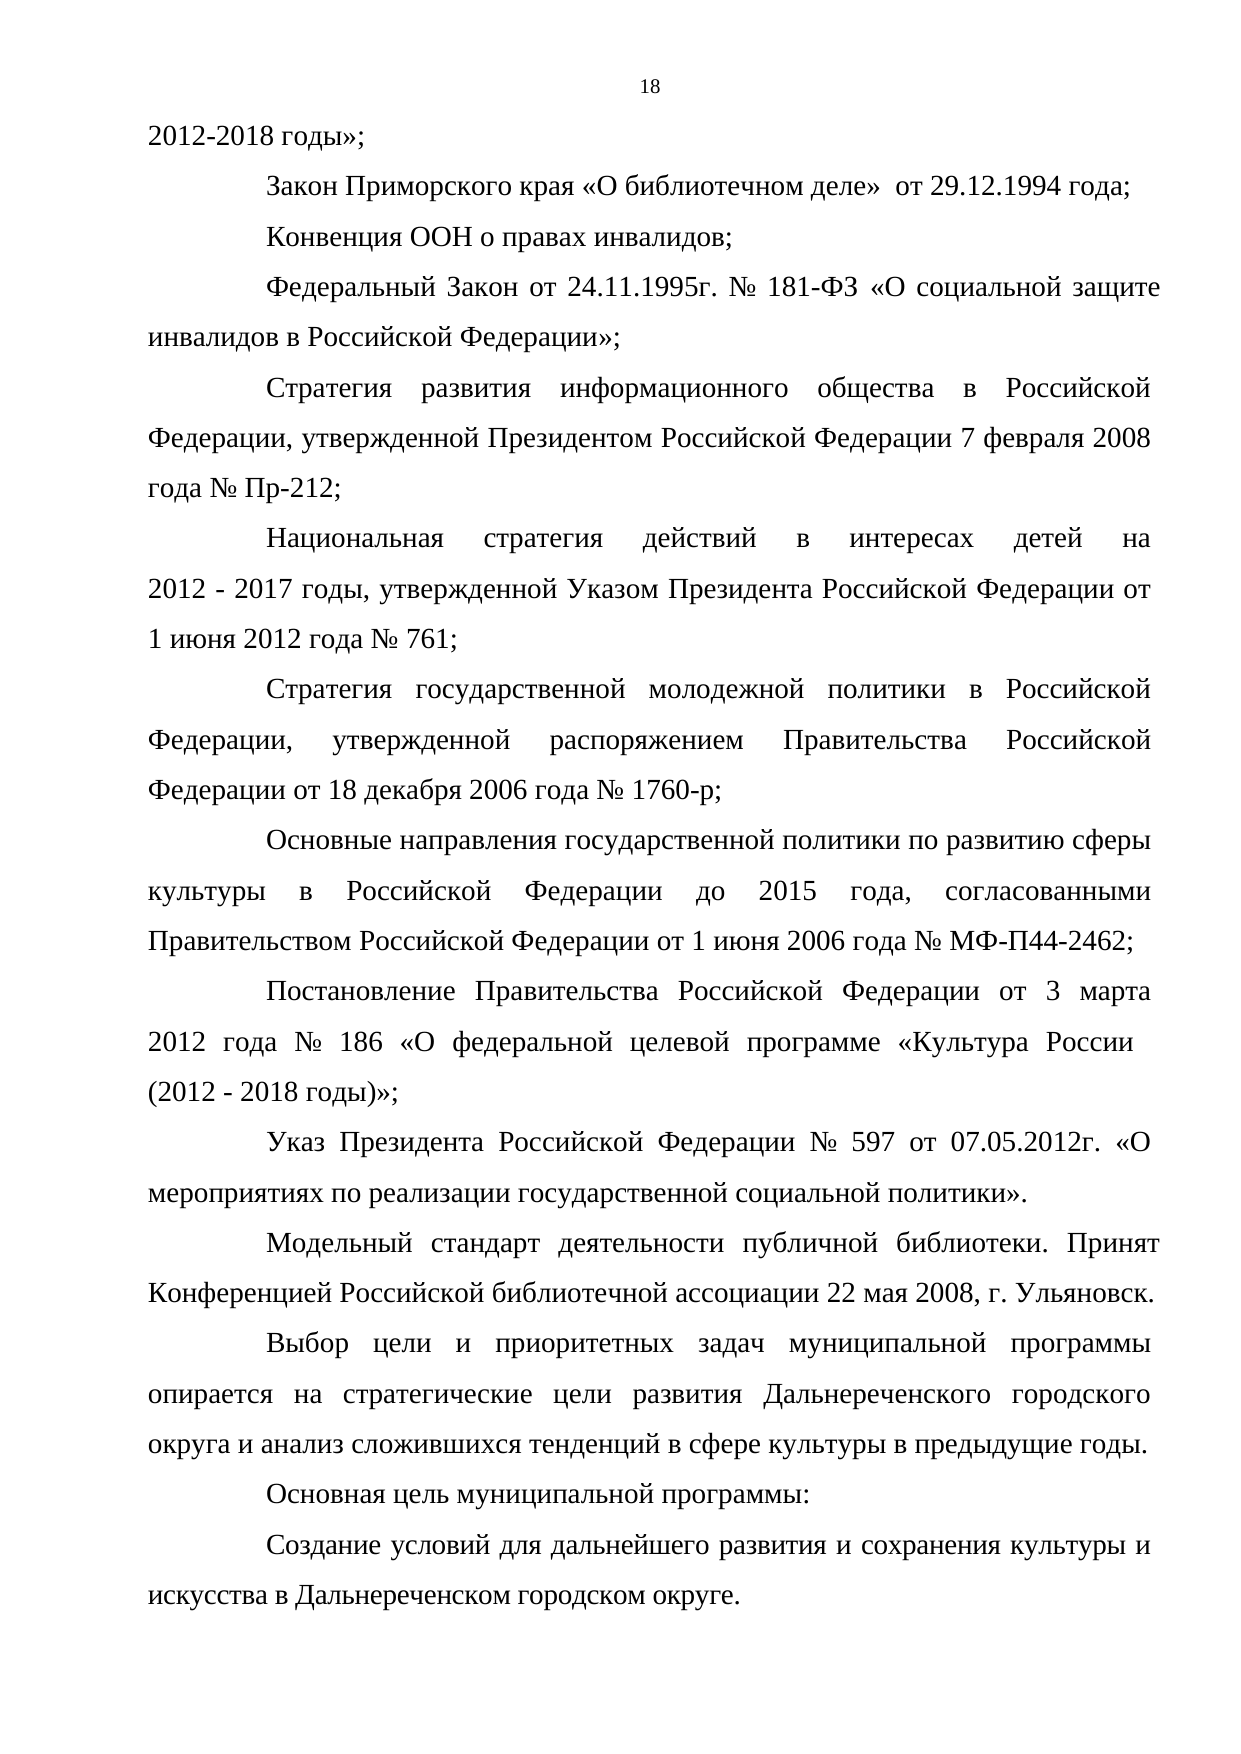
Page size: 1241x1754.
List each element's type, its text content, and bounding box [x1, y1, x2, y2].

text Стратегия развития информационного общества в Российской Федерации, утвержденной Президентом Российской Федерации 7 февраля 2008 года № Пр-212; [148, 370, 1152, 504]
text Конвенция ООН о правах инвалидов; [148, 219, 1161, 252]
text Модельный стандарт деятельности публичной библиотеки. Принят Конференцией Российской библиотечной ассоциации 22 мая 2008, г. Ульяновск. [148, 1225, 1161, 1309]
text Закон Приморского края «О библиотечном деле» от 29.12.1994 года; [148, 168, 1161, 202]
text Основная цель муниципальной программы: [148, 1477, 1152, 1510]
text Федеральный Закон от 24.11.1995г. № 181-ФЗ «О социальной защите инвалидов в Российской Федерации»; [148, 269, 1161, 353]
text Выбор цели и приоритетных задач муниципальной программы опирается на стратегические цели развития Дальнереченского городского округа и анализ сложившихся тенденций в сфере культуры в предыдущие годы. [148, 1326, 1152, 1460]
text Основные направления государственной политики по развитию сферы культуры в Российской Федерации до 2015 года, согласованными Правительством Российской Федерации от 1 июня 2006 года № МФ-П44-2462; [148, 822, 1152, 957]
text Создание условий для дальнейшего развития и сохранения культуры и искусства в Дальнереченском городском округе. [148, 1527, 1152, 1611]
text Указ Президента Российской Федерации № 597 от 07.05.2012г. «О мероприятиях по реализации государственной социальной политики». [148, 1124, 1152, 1208]
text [148, 118, 1161, 152]
text Национальная стратегия действий в интересах детей на 2012 - 2017 годы, утвержденной Указом Президента Российской Федерации от 1 июня 2012 года № 761; [148, 521, 1152, 655]
text Стратегия государственной молодежной политики в Российской Федерации, утвержденной распоряжением Правительства Российской Федерации от 18 декабря 2006 года № 1760-р; [148, 672, 1152, 806]
text Постановление Правительства Российской Федерации от 3 марта 2012 года № 186 «О федеральной целевой программе «Культура России (2012 - 2018 годы)»; [148, 973, 1152, 1108]
